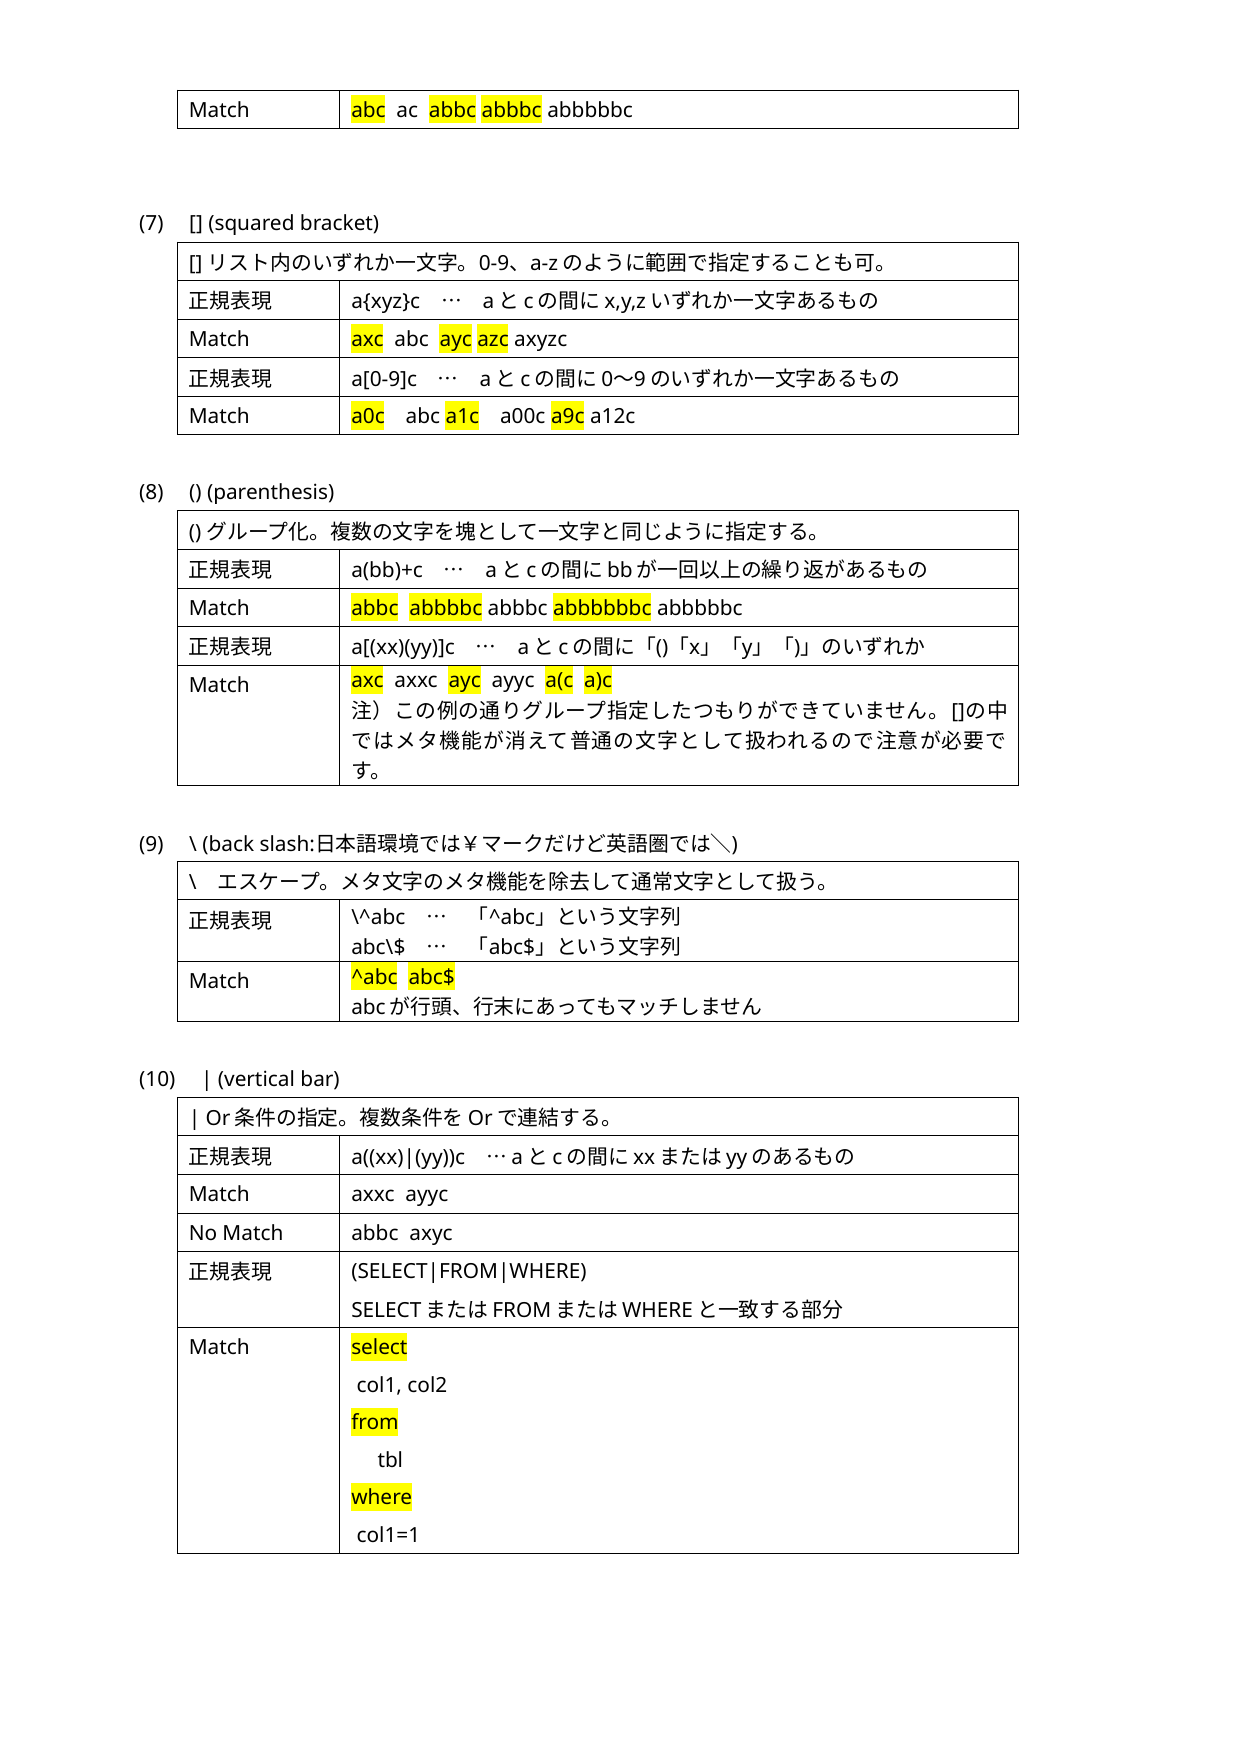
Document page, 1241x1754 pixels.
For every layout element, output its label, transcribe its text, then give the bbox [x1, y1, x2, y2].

text (7) [] (squared bracket) [118, 204, 1122, 242]
table_header | Or条件の指定。複数条件をOrで連結する。 [178, 1098, 1018, 1135]
table_cell Match [178, 1175, 339, 1212]
table_cell a[0-9]c … aとcの間に0～9のいずれか一文字あるもの [340, 358, 1018, 396]
table_cell a{xyz}c … aとcの間にx,y,zいずれか一文字あるもの [340, 281, 1018, 319]
table_cell Match [178, 1328, 339, 1553]
table_cell axc axxc ayc ayyc a(c a)c 注）この例の通りグループ指定したつもりができていません。[]の中ではメタ機能が消えて普通の文字として扱われるので注意が必要です。 [340, 666, 1018, 785]
table_cell Match [178, 962, 339, 1021]
table_cell 正規表現 [178, 358, 339, 396]
table_cell abc ac abbc abbbc abbbbbc [340, 91, 1018, 128]
table_cell select col1, col2 from tbl where col1=1 [340, 1328, 1018, 1553]
table_cell No Match [178, 1214, 339, 1251]
table_cell \^abc … 「^abc」という文字列 abc\$ … 「abc$」という文字列 [340, 900, 1018, 961]
text (9) \ (back slash:日本語環境では￥マークだけど英語圏では＼) [118, 823, 1122, 861]
table_cell 正規表現 [178, 281, 339, 319]
table_cell ^abc abc$ abcが行頭、行末にあってもマッチしません [340, 962, 1018, 1021]
table_cell axc abc ayc azc axyzc [340, 320, 1018, 357]
table_cell abbc axyc [340, 1214, 1018, 1251]
table_cell 正規表現 [178, 550, 339, 587]
table_cell a((xx)|(yy))c … aとcの間にxxまたはyyのあるもの [340, 1136, 1018, 1174]
table_header \ エスケープ。メタ文字のメタ機能を除去して通常文字として扱う。 [178, 862, 1018, 899]
text (10) | (vertical bar) [118, 1059, 1122, 1097]
table_cell (SELECT|FROM|WHERE) SELECTまたはFROMまたはWHEREと一致する部分 [340, 1252, 1018, 1327]
table_cell a0c abc a1c a00c a9c a12c [340, 397, 1018, 434]
table_cell Match [178, 91, 339, 128]
table_cell Match [178, 589, 339, 626]
table_cell abbc abbbbc abbbc abbbbbbc abbbbbc [340, 589, 1018, 626]
table_cell axxc ayyc [340, 1175, 1018, 1212]
table_cell 正規表現 [178, 1252, 339, 1327]
table_header [] リスト内のいずれか一文字。0-9、a-zのように範囲で指定することも可。 [178, 243, 1018, 280]
table_cell a(bb)+c … aとcの間にbbが一回以上の繰り返があるもの [340, 550, 1018, 587]
table_cell 正規表現 [178, 1136, 339, 1174]
table_cell Match [178, 397, 339, 434]
table_cell Match [178, 320, 339, 357]
table_cell Match [178, 666, 339, 785]
text (8) () (parenthesis) [118, 473, 1122, 510]
table_header () グループ化。複数の文字を塊として一文字と同じように指定する。 [178, 511, 1018, 549]
table_cell 正規表現 [178, 627, 339, 664]
table_cell 正規表現 [178, 900, 339, 961]
table_cell a[(xx)(yy)]c … aとcの間に「()「x」「y」「)」のいずれか [340, 627, 1018, 664]
